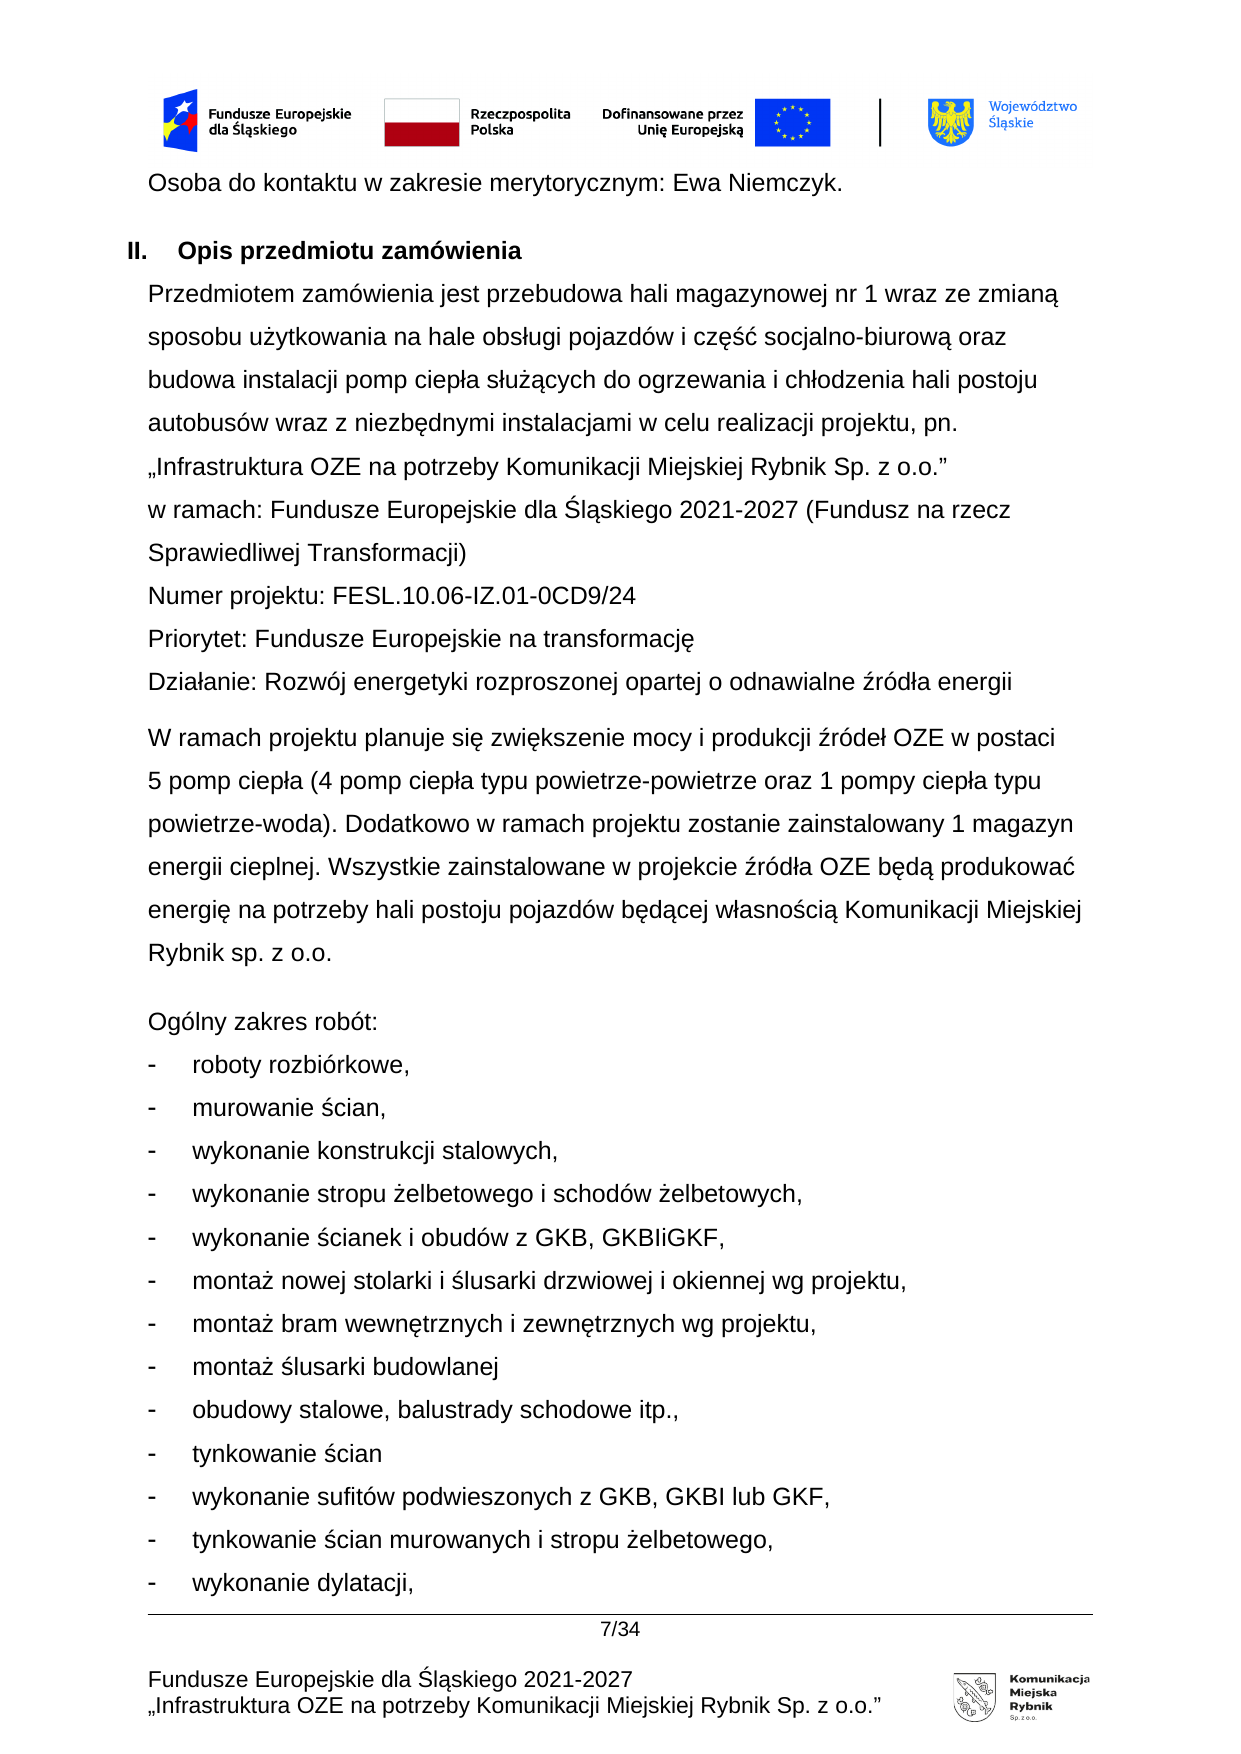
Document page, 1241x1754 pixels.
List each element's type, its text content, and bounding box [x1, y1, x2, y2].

subtitle Opis przedmiotu zamówienia [148, 236, 1093, 264]
list energię na potrzeby hali postoju pojazdów będącej własnością Komunikacji Miejskiej [148, 895, 1093, 924]
list wykonanie konstrukcji stalowych, [148, 1136, 1093, 1165]
text Ogólny zakres robót: [148, 1006, 1093, 1035]
list obudowy stalowe, balustrady schodowe itp., [148, 1395, 1093, 1424]
list w ramach: Fundusze Europejskie dla Śląskiego 2021-2027 (Fundusz na rzecz Sprawiedliwej Transformacji) [148, 494, 1093, 566]
list powietrze-woda). Dodatkowo w ramach projektu zostanie zainstalowany 1 magazyn [148, 809, 1093, 838]
text Osoba do kontaktu w zakresie merytorycznym: Ewa Niemczyk. [148, 168, 1093, 196]
list Przedmiotem zamówienia jest przebudowa hali magazynowej nr 1 wraz ze zmianą sposobu użytkowania na hale obsługi pojazdów i część socjalno-biurową oraz budowa instalacji pomp ciepła służących do ogrzewania i chłodzenia hali postoju autobusów wraz z niezbędnymi instalacjami w celu realizacji projektu, pn. „Infrastruktura OZE na potrzeby Komunikacji Miejskiej Rybnik Sp. z o.o.” [148, 279, 1093, 480]
text Numer projektu: FESL.10.06-IZ.01-0CD9/24 [148, 581, 1093, 609]
picture [147, 73, 1093, 168]
list Rybnik sp. z o.o. [148, 938, 1093, 967]
list energii cieplnej. Wszystkie zainstalowane w projekcie źródła OZE będą produkować [148, 852, 1093, 881]
list Działanie: Rozwój energetyki rozproszonej opartej o odnawialne źródła energii [148, 667, 1093, 696]
list tynkowanie ścian [148, 1439, 1093, 1467]
list montaż nowej stolarki i ślusarki drzwiowej i okiennej wg projektu, [148, 1266, 1093, 1294]
list roboty rozbiórkowe, [148, 1049, 1093, 1078]
list murowanie ścian, [148, 1093, 1093, 1122]
list wykonanie ścianek i obudów z GKB, GKBIiGKF, [148, 1222, 1093, 1251]
list wykonanie sufitów podwieszonych z GKB, GKBI lub GKF, [148, 1482, 1093, 1511]
list tynkowanie ścian murowanych i stropu żelbetowego, [148, 1525, 1093, 1554]
picture [953, 1673, 1090, 1722]
list montaż ślusarki budowlanej [148, 1352, 1093, 1381]
list wykonanie dylatacji, [148, 1568, 1093, 1597]
text W ramach projektu planuje się zwiększenie mocy i produkcji źródeł OZE w postaci 5 pomp ciepła (4 pomp ciepła typu powietrze-powietrze oraz 1 pompy ciepła typu [148, 723, 1093, 794]
list montaż bram wewnętrznych i zewnętrznych wg projektu, [148, 1309, 1093, 1338]
text Priorytet: Fundusze Europejskie na transformację [148, 624, 1093, 653]
list wykonanie stropu żelbetowego i schodów żelbetowych, [148, 1179, 1093, 1208]
